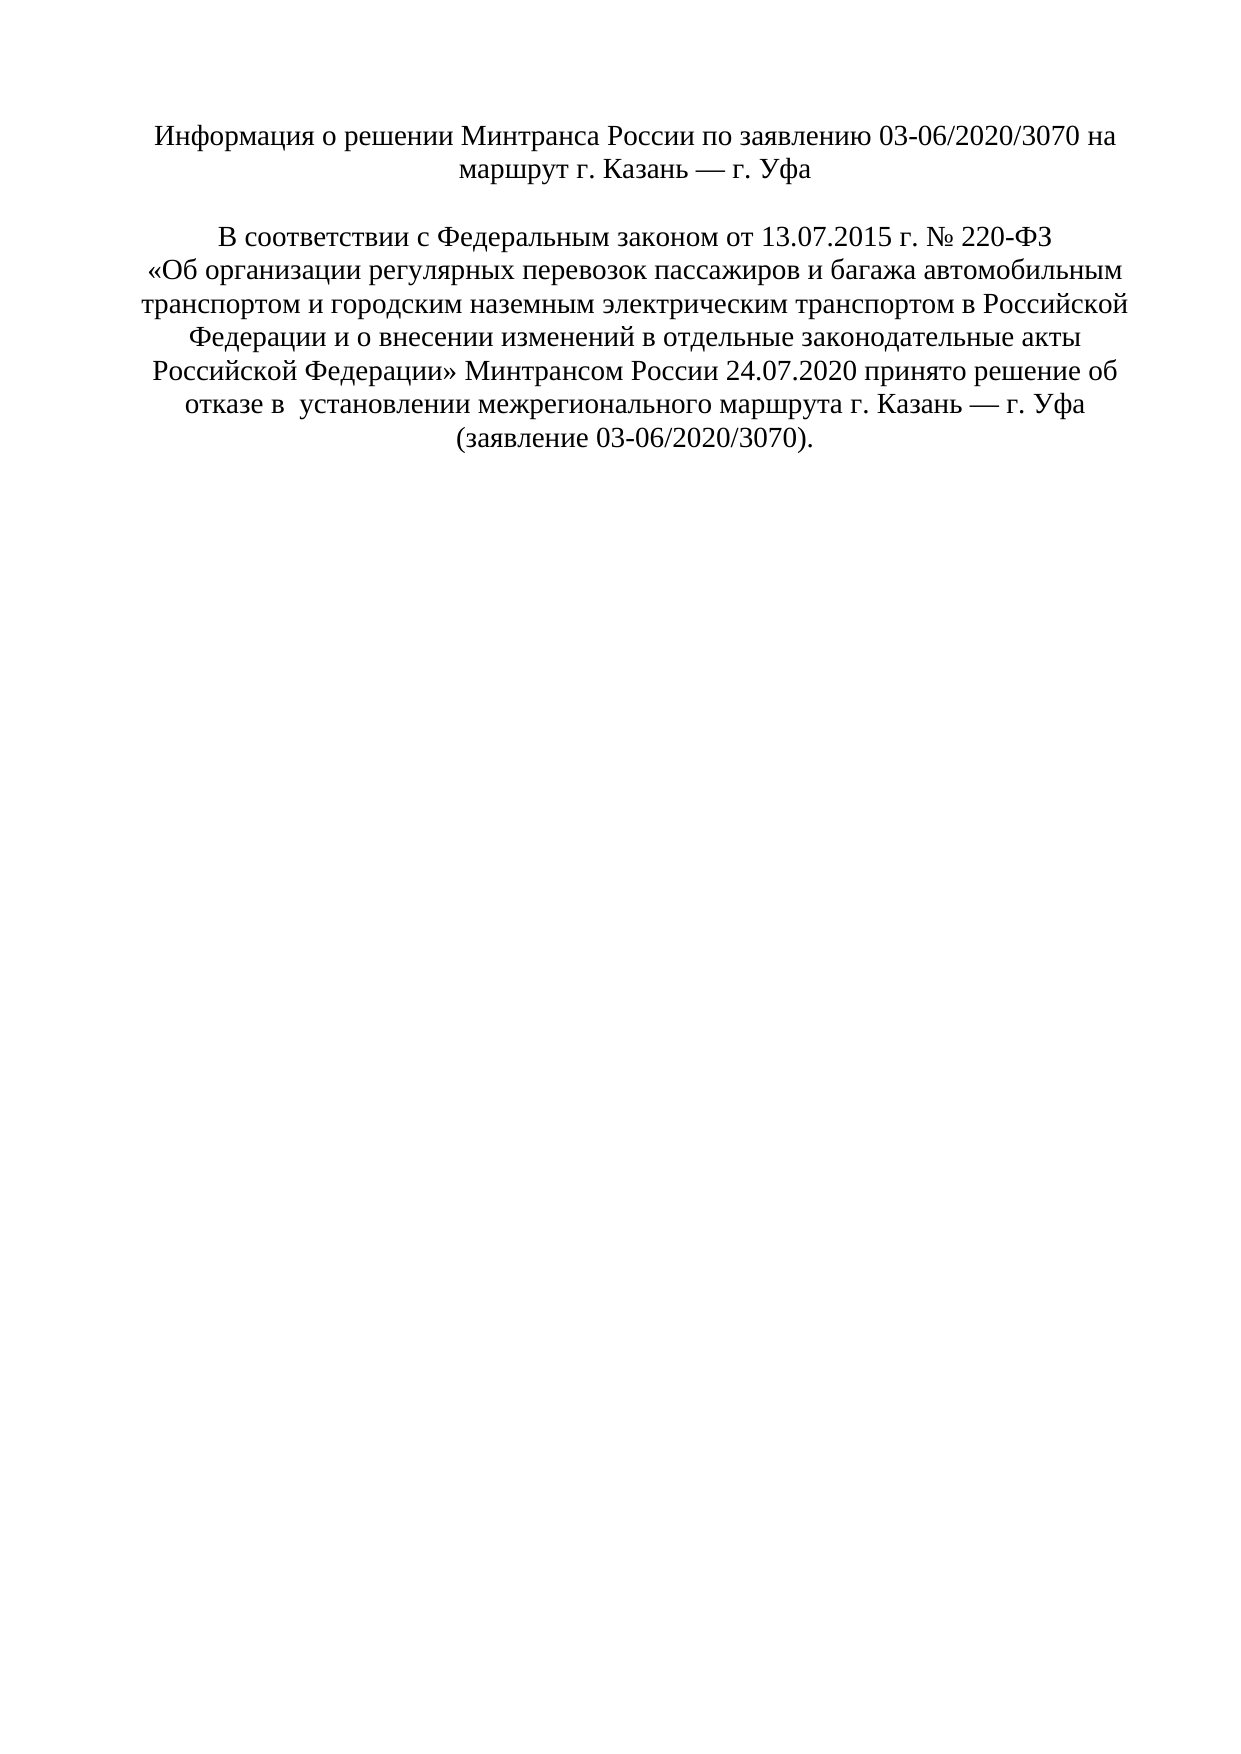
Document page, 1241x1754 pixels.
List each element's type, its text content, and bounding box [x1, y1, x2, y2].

text В соответствии с Федеральным законом от 13.07.2015 г. № 220-ФЗ «Об организации регулярных перевозок пассажиров и багажа автомобильным транспортом и городским наземным электрическим транспортом в Российской Федерации и о внесении изменений в отдельные законодательные акты Российской Федерации» Минтрансом России 24.07.2020 принято решение об отказе в установлении межрегионального маршрута г. Казань — г. Уфа (заявление 03-06/2020/3070). [118, 219, 1152, 453]
text Информация о решении Минтранса России по заявлению 03-06/2020/3070 на маршрут г. Казань — г. Уфа [118, 118, 1152, 185]
